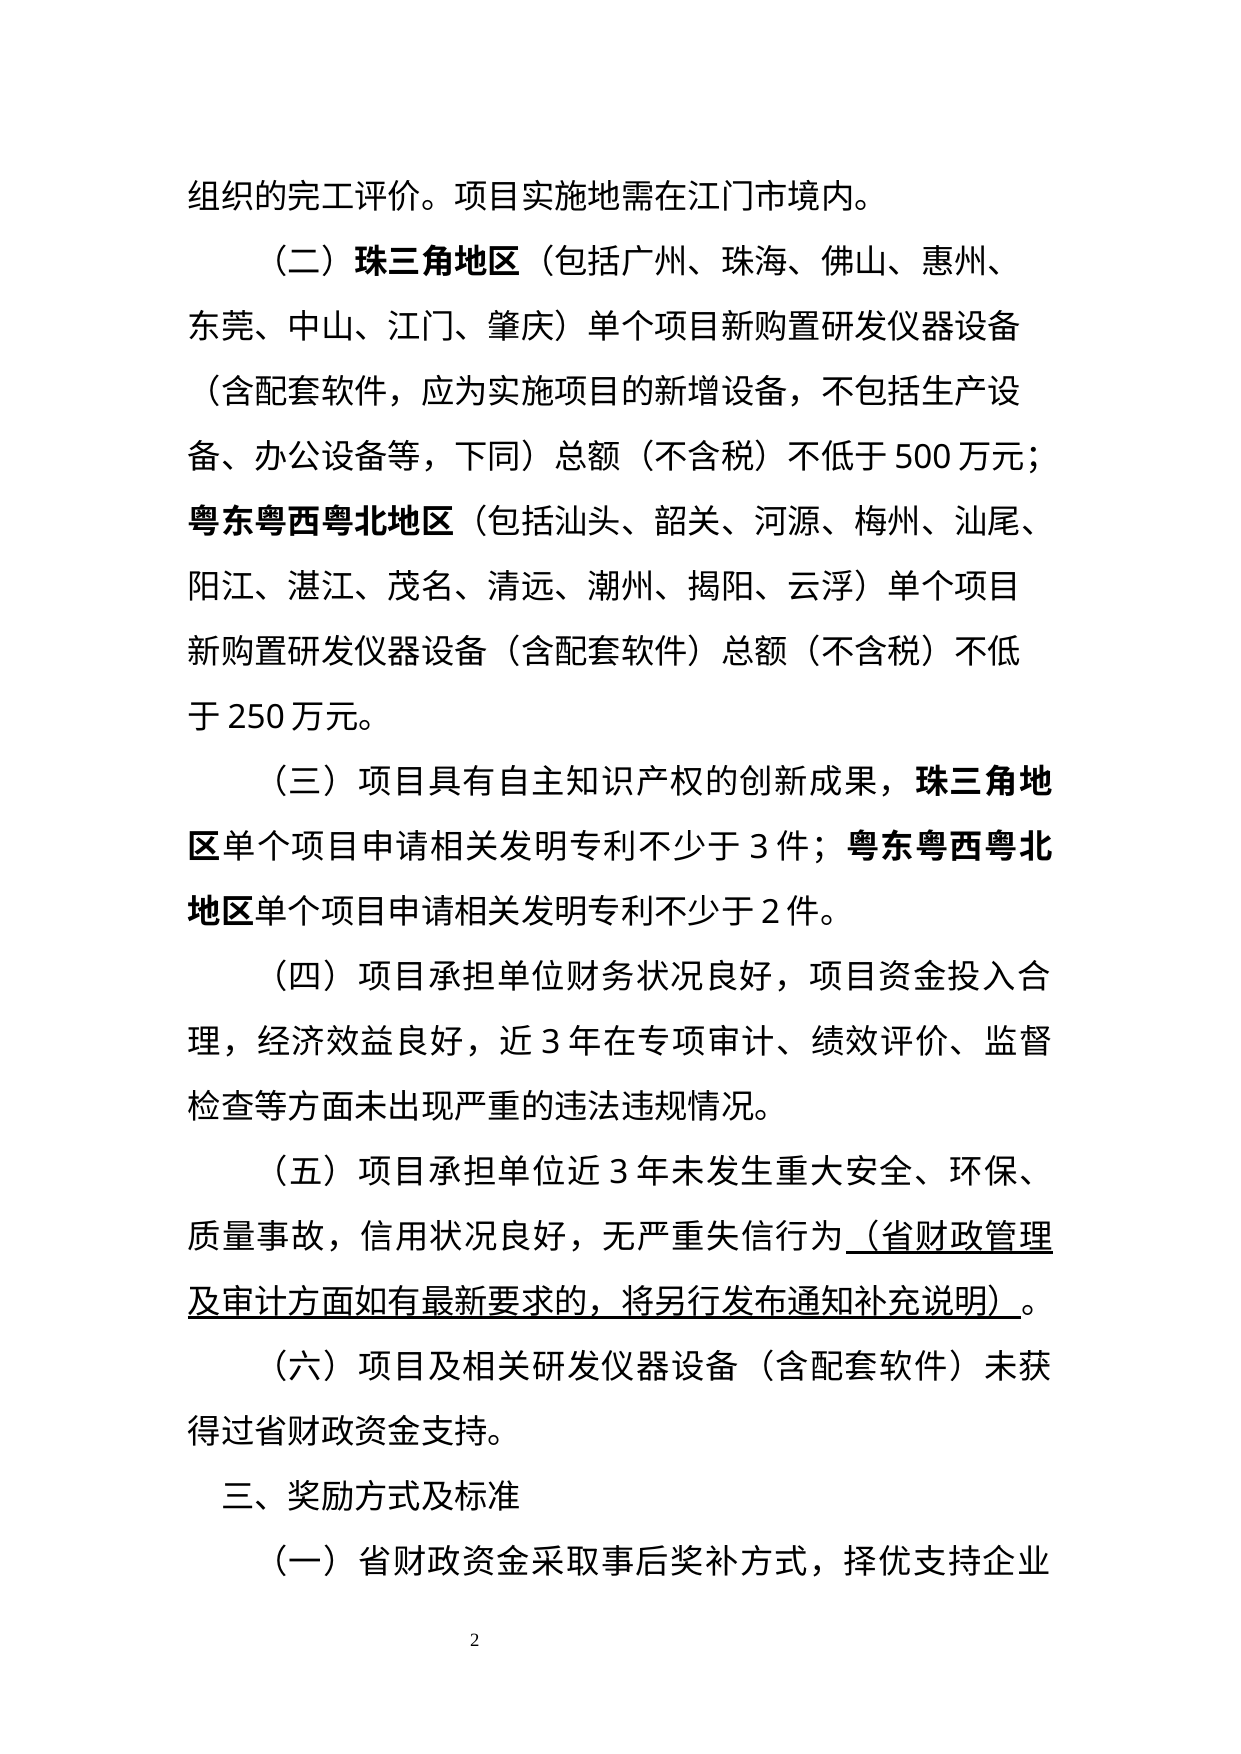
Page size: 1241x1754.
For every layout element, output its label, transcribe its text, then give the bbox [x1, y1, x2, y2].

text 三、奖励方式及标准 [187, 1462, 1053, 1527]
text （五）项目承担单位近3年未发生重大安全、环保、质量事故，信用状况良好，无严重失信行为（省财政管理及审计方面如有最新要求的，将另行发布通知补充说明）。 [187, 1137, 1053, 1332]
text （二）珠三角地区（包括广州、珠海、佛山、惠州、东莞、中山、江门、肇庆）单个项目新购置研发仪器设备（含配套软件，应为实施项目的新增设备，不包括生产设备、办公设备等，下同）总额（不含税）不低于500万元；粤东粤西粤北地区（包括汕头、韶关、河源、梅州、汕尾、阳江、湛江、茂名、清远、潮州、揭阳、云浮）单个项目新购置研发仪器设备（含配套软件）总额（不含税）不低于250万元。 [187, 227, 1053, 747]
text （三）项目具有自主知识产权的创新成果，珠三角地区单个项目申请相关发明专利不少于3件；粤东粤西粤北地区单个项目申请相关发明专利不少于2件。 [187, 747, 1053, 942]
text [187, 1527, 1053, 1592]
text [187, 162, 1053, 227]
text （六）项目及相关研发仪器设备（含配套软件）未获得过省财政资金支持。 [187, 1332, 1053, 1462]
text （四）项目承担单位财务状况良好，项目资金投入合理，经济效益良好，近3年在专项审计、绩效评价、监督检查等方面未出现严重的违法违规情况。 [187, 942, 1053, 1137]
